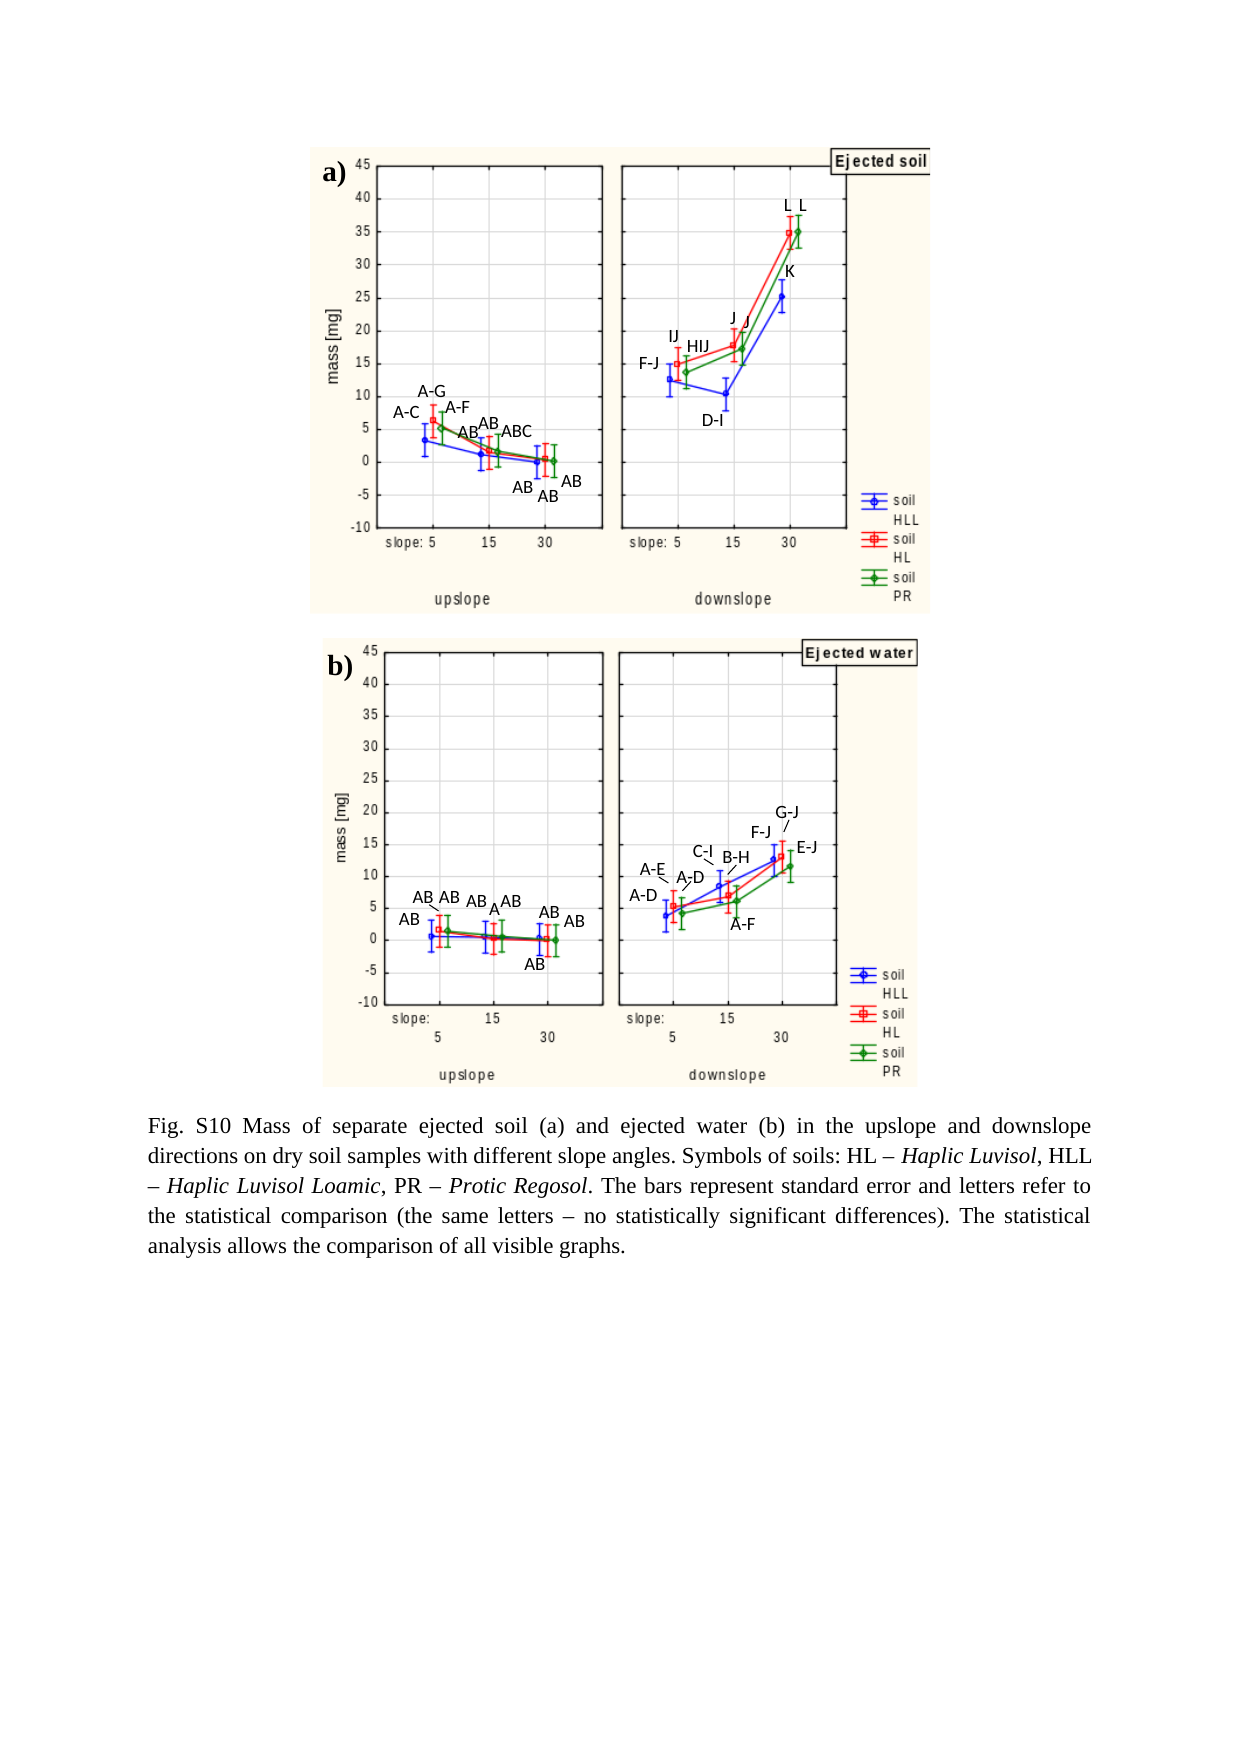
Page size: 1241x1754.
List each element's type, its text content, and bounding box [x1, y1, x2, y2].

text Fig. S10 Mass of separate ejected soil (a) and ejected water (b) in the upslope and downslope directions on dry soil samples with different slope angles. Symbols of soils: HL – Haplic Luvisol, HLL – Haplic Luvisol Loamic, PR – Protic Regosol. The bars represent standard error and letters refer to the statistical comparison (the same letters – no statistically significant differences). The statistical analysis allows the comparison of all visible graphs. [148, 1112, 1093, 1259]
